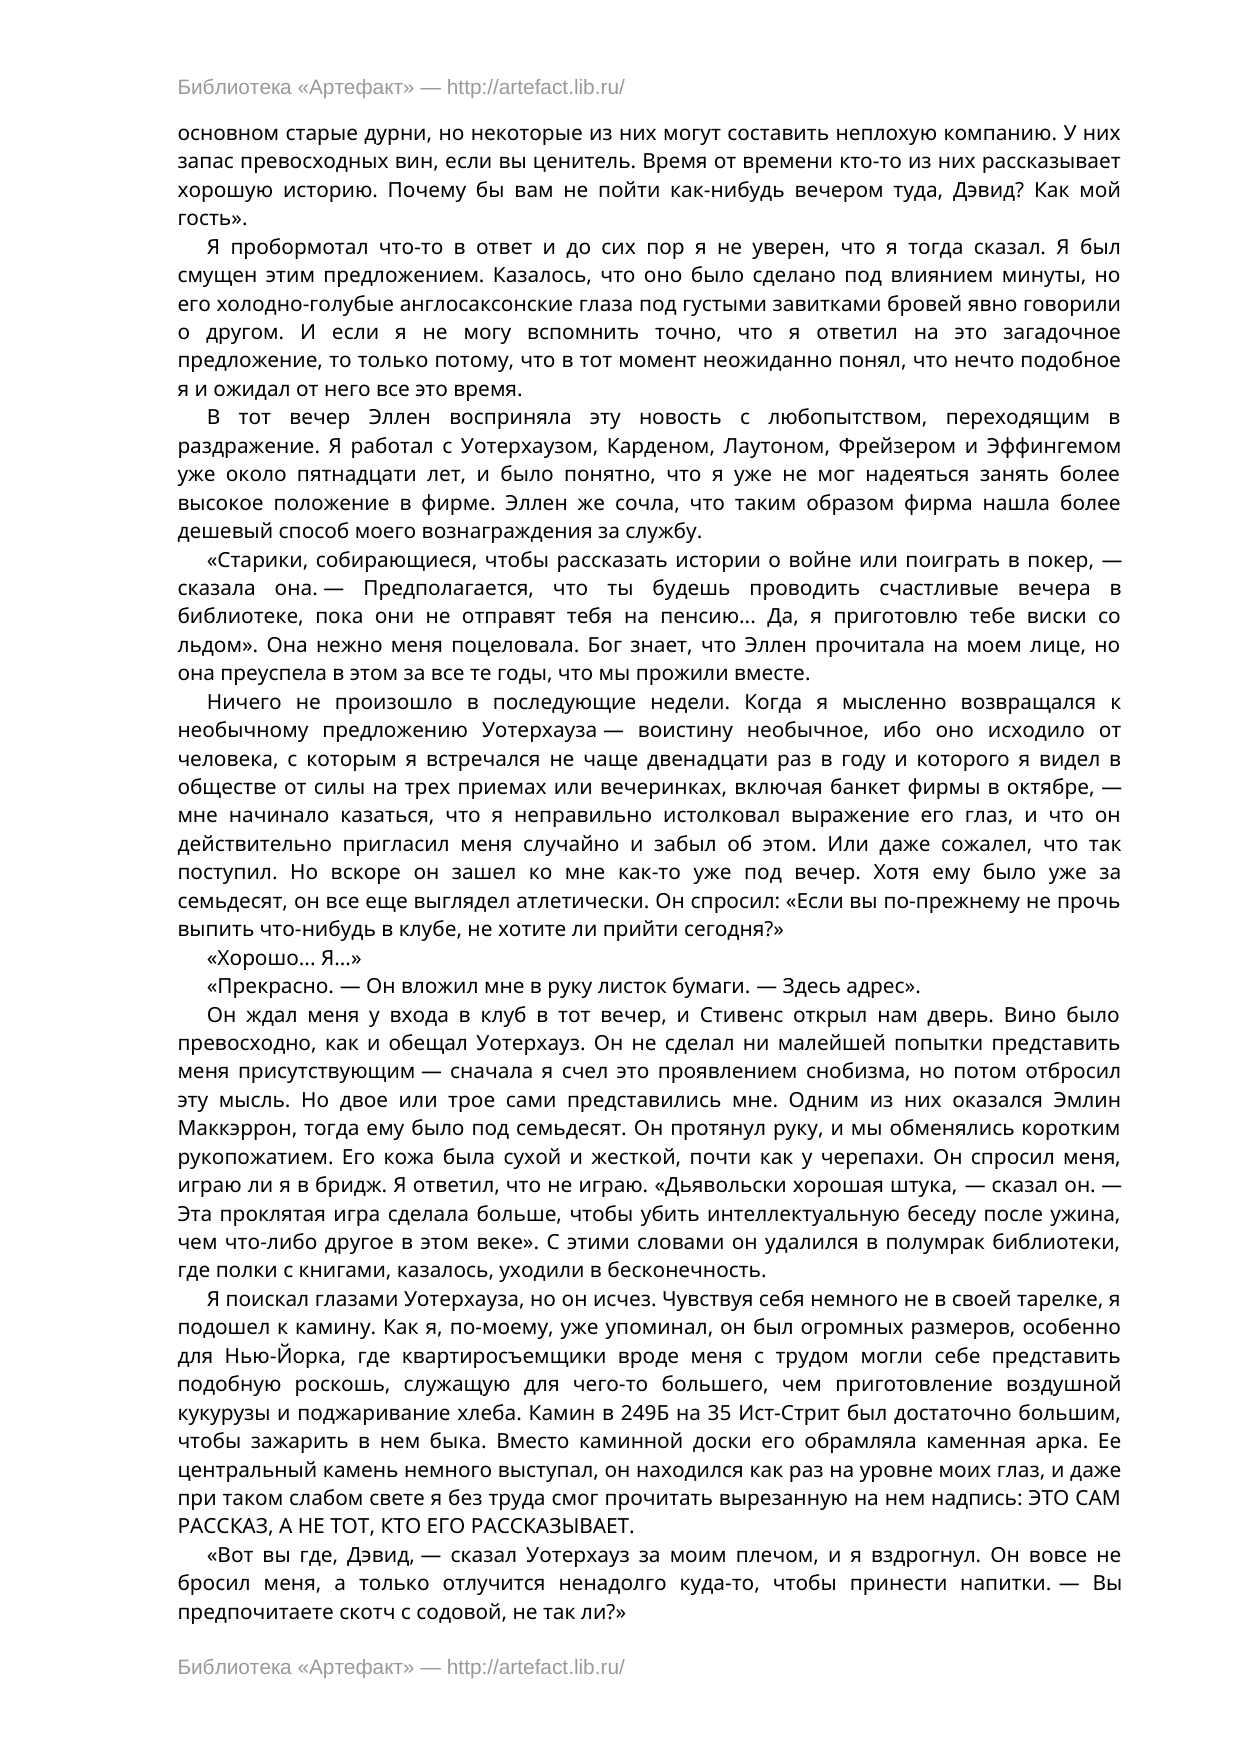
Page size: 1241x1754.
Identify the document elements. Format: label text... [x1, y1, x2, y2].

text «Хорошо... Я...» [177, 943, 1122, 971]
text Он ждал меня у входа в клуб в тот вечер, и Стивенс открыл нам дверь. Вино было превосходно, как и обещал Уотерхауз. Он не сделал ни малейшей попытки представить меня присутствующим — сначала я счел это проявлением снобизма, но потом отбросил эту мысль. Но двое или трое сами представились мне. Одним из них оказался Эмлин Маккэррон, тогда ему было под семьдесят. Он протянул руку, и мы обменялись коротким рукопожатием. Его кожа была сухой и жесткой, почти как у черепахи. Он спросил меня, играю ли я в бридж. Я ответил, что не играю. «Дьявольски хорошая штука, — сказал он. —Эта проклятая игра сделала больше, чтобы убить интеллектуальную беседу после ужина, чем что-либо другое в этом веке». С этими словами он удалился в полумрак библиотеки, где полки с книгами, казалось, уходили в бесконечность. [177, 1000, 1122, 1284]
text Я поискал глазами Уотерхауза, но он исчез. Чувствуя себя немного не в своей тарелке, я подошел к камину. Как я, по-моему, уже упоминал, он был огромных размеров, особенно для Нью-Йорка, где квартиросъемщики вроде меня с трудом могли себе представить подобную роскошь, служащую для чего-то большего, чем приготовление воздушной кукурузы и поджаривание хлеба. Камин в 249Б на 35 Ист-Стрит был достаточно большим, чтобы зажарить в нем быка. Вместо каминной доски его обрамляла каменная арка. Ее центральный камень немного выступал, он находился как раз на уровне моих глаз, и даже при таком слабом свете я без труда смог прочитать вырезанную на нем надпись: ЭТО САМ РАССКАЗ, А НЕ ТОТ, КТО ЕГО РАССКАЗЫВАЕТ. [177, 1284, 1122, 1540]
text «Прекрасно. — Он вложил мне в руку листок бумаги. — Здесь адрес». [177, 971, 1122, 1000]
text Ничего не произошло в последующие недели. Когда я мысленно возвращался к необычному предложению Уотерхауза — воистину необычное, ибо оно исходило от человека, с которым я встречался не чаще двенадцати раз в году и которого я видел в обществе от силы на трех приемах или вечеринках, включая банкет фирмы в октябре, — мне начинало казаться, что я неправильно истолковал выражение его глаз, и что он действительно пригласил меня случайно и забыл об этом. Или даже сожалел, что так поступил. Но вскоре он зашел ко мне как-то уже под вечер. Хотя ему было уже за семьдесят, он все еще выглядел атлетически. Он спросил: «Если вы по-прежнему не прочь выпить что-нибудь в клубе, не хотите ли прийти сегодня?» [177, 687, 1122, 943]
text Я пробормотал что-то в ответ и до сих пор я не уверен, что я тогда сказал. Я был смущен этим предложением. Казалось, что оно было сделано под влиянием минуты, но его холодно-голубые англосаксонские глаза под густыми завитками бровей явно говорили о другом. И если я не могу вспомнить точно, что я ответил на это загадочное предложение, то только потому, что в тот момент неожиданно понял, что нечто подобное я и ожидал от него все это время. [177, 232, 1122, 402]
text «Старики, собирающиеся, чтобы рассказать истории о войне или поиграть в покер, — сказала она. — Предполагается, что ты будешь проводить счастливые вечера в библиотеке, пока они не отправят тебя на пенсию... Да, я приготовлю тебе виски со льдом». Она нежно меня поцеловала. Бог знает, что Эллен прочитала на моем лице, но она преуспела в этом за все те годы, что мы прожили вместе. [177, 545, 1122, 687]
text В тот вечер Эллен восприняла эту новость с любопытством, переходящим в раздражение. Я работал с Уотерхаузом, Карденом, Лаутоном, Фрейзером и Эффингемом уже около пятнадцати лет, и было понятно, что я уже не мог надеяться занять более высокое положение в фирме. Эллен же сочла, что таким образом фирма нашла более дешевый способ моего вознаграждения за службу. [177, 402, 1122, 545]
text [177, 118, 1122, 232]
text «Вот вы где, Дэвид, — сказал Уотерхауз за моим плечом, и я вздрогнул. Он вовсе не бросил меня, а только отлучится ненадолго куда-то, чтобы принести напитки. — Вы предпочитаете скотч с содовой, не так ли?» [177, 1540, 1122, 1625]
